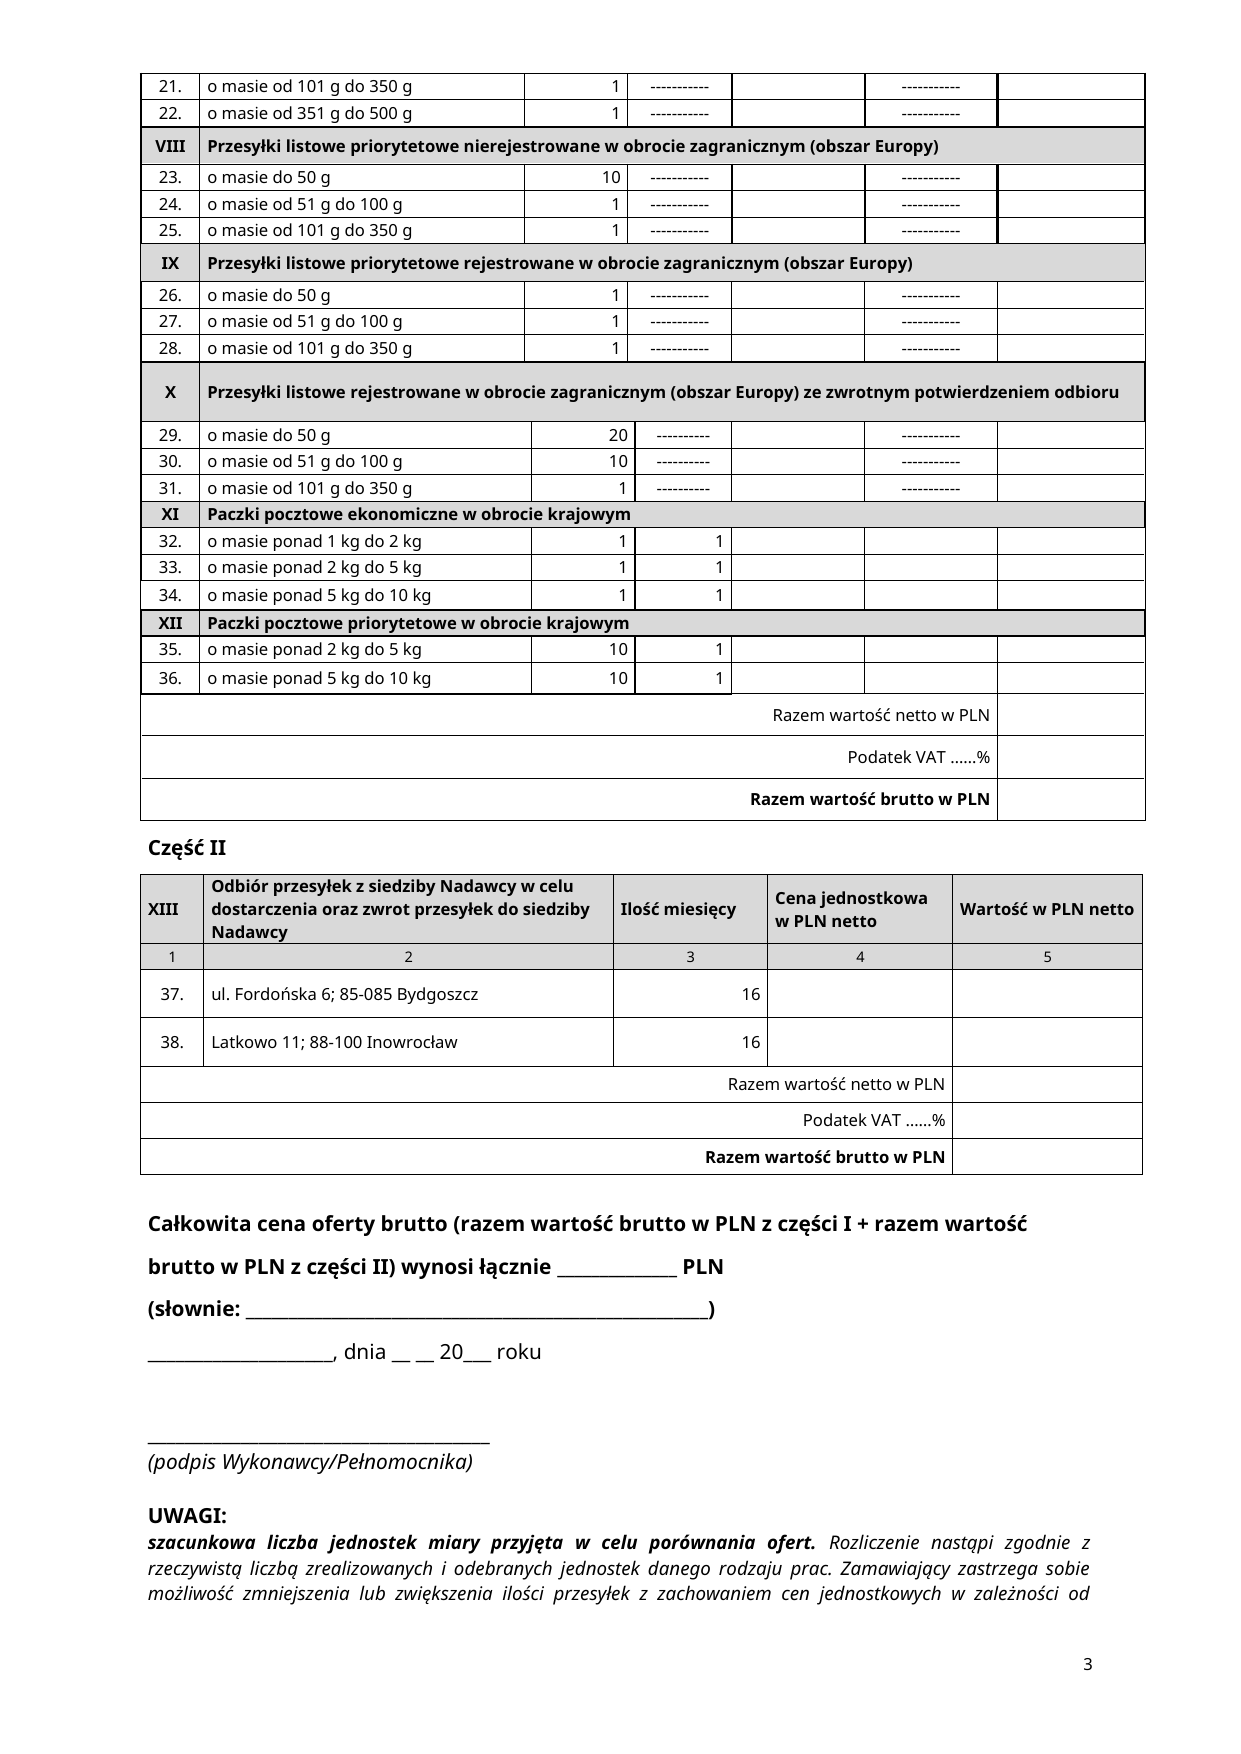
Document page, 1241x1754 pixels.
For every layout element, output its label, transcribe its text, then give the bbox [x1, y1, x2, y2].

table_cell 1 [636, 528, 731, 554]
table_cell 35. [142, 637, 199, 662]
table_cell [733, 165, 864, 190]
table_cell ----------- [865, 422, 997, 447]
table_cell 5 [953, 944, 1142, 969]
table_cell 1 [525, 309, 627, 334]
table_cell o masie od 51 g do 100 g [200, 309, 524, 334]
table_cell Razem wartość netto w PLN [141, 1067, 952, 1102]
table_cell [768, 1018, 952, 1066]
table_cell ----------- [865, 335, 997, 361]
table_cell 4 [768, 944, 952, 969]
table_cell 10 [532, 449, 634, 474]
table_cell [953, 1018, 1142, 1066]
table_cell 1 [532, 581, 634, 608]
text Całkowita cena oferty brutto (razem wartość brutto w PLN z części I + razem wartość brutto w PLN z części II) wynosi łącznie ______________ PLN (słownie: ______________________________________________________) [148, 1209, 1093, 1323]
table_cell 1 [525, 74, 627, 99]
table_cell [998, 662, 1145, 693]
table_cell 1 [525, 218, 627, 243]
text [148, 1529, 1093, 1606]
table_cell o masie ponad 2 kg do 5 kg [200, 637, 531, 662]
table_cell 37. [141, 970, 203, 1017]
table_cell 1 [141, 944, 203, 969]
table_cell [865, 663, 997, 693]
table_cell ----------- [628, 74, 731, 99]
table_cell [732, 555, 864, 580]
table_cell Razem wartość brutto w PLN [141, 1139, 952, 1174]
table_cell [768, 970, 952, 1017]
table_cell [865, 528, 997, 554]
table_cell [998, 528, 1145, 554]
table_cell 27. [142, 309, 199, 334]
table_cell ----------- [628, 218, 731, 243]
table_cell o masie od 101 g do 350 g [200, 335, 524, 361]
table_cell ----------- [628, 165, 731, 190]
table_cell [732, 581, 864, 608]
table_cell o masie ponad 2 kg do 5 kg [200, 555, 531, 580]
table_cell 1 [525, 335, 627, 361]
table_cell [998, 334, 1145, 361]
table_cell Przesyłki listowe rejestrowane w obrocie zagranicznym (obszar Europy) ze zwrotnym potwierdzeniem odbioru [200, 363, 1144, 421]
text _____________________________________ [148, 1419, 1093, 1447]
table_cell [998, 554, 1145, 580]
table_cell 1 [532, 555, 634, 580]
table_cell IX [141, 244, 199, 281]
table_cell 32. [142, 528, 199, 554]
table_cell 1 [636, 555, 731, 580]
table_cell [732, 422, 864, 447]
table_cell 10 [525, 165, 627, 190]
table_cell Razem wartość brutto w PLN [141, 778, 997, 819]
table_header Cena jednostkowa w PLN netto [768, 875, 952, 943]
table_cell [732, 449, 864, 474]
table_header Odbiór przesyłek z siedziby Nadawcy w celu dostarczenia oraz zwrot przesyłek do siedziby Nadawcy [204, 875, 613, 943]
table_cell 34. [141, 581, 199, 608]
table_cell 30. [142, 449, 199, 474]
table_cell [733, 218, 864, 243]
table_cell ---------- [636, 449, 731, 474]
table_cell 33. [142, 555, 199, 580]
table_cell [732, 475, 864, 501]
table_cell ----------- [866, 165, 996, 190]
table_cell o masie od 51 g do 100 g [200, 191, 524, 217]
table_cell ----------- [865, 282, 997, 308]
table_cell [998, 422, 1145, 447]
table_cell X [142, 363, 199, 421]
table_cell o masie ponad 5 kg do 10 kg [200, 663, 531, 693]
table_cell [998, 448, 1145, 474]
table_cell 22. [142, 100, 199, 126]
table_cell [998, 735, 1145, 777]
table_cell ---------- [636, 422, 731, 447]
table_cell 16 [614, 970, 767, 1017]
table_cell 31. [142, 475, 199, 501]
table_cell 28. [142, 335, 199, 361]
table_cell Przesyłki listowe priorytetowe rejestrowane w obrocie zagranicznym (obszar Europy) [200, 244, 1145, 281]
table_cell 1 [525, 100, 627, 126]
table_cell 1 [532, 475, 634, 501]
table_cell [998, 637, 1145, 662]
table_cell ----------- [866, 100, 996, 126]
table_cell [999, 74, 1144, 99]
table_cell VIII [142, 128, 199, 163]
table_cell [953, 1067, 1142, 1102]
table_cell [998, 778, 1145, 819]
table_cell 10 [532, 663, 634, 693]
table_cell Paczki pocztowe ekonomiczne w obrocie krajowym [200, 502, 1144, 527]
table_cell 1 [525, 282, 627, 308]
table_cell o masie do 50 g [200, 422, 531, 447]
table_cell XI [142, 502, 199, 527]
text ____________________, dnia __ __ 20___ roku [148, 1337, 1093, 1366]
table_cell [998, 580, 1145, 608]
table_cell Paczki pocztowe priorytetowe w obrocie krajowym [200, 611, 1144, 635]
table_cell 21. [142, 74, 199, 99]
table_cell ----------- [865, 475, 997, 501]
table_cell 1 [532, 528, 634, 554]
table_cell 24. [142, 191, 199, 217]
table_cell [999, 191, 1144, 217]
table_cell ----------- [628, 282, 731, 308]
table_cell 1 [636, 637, 731, 662]
table_cell [733, 100, 864, 126]
table_cell [732, 528, 864, 554]
table_cell 1 [636, 581, 731, 608]
table_cell o masie do 50 g [200, 165, 524, 190]
table_cell [865, 555, 997, 580]
table_cell [733, 74, 864, 99]
table_cell 10 [532, 637, 634, 662]
table_cell [732, 309, 864, 334]
table_cell ----------- [628, 309, 731, 334]
table_cell o masie ponad 5 kg do 10 kg [200, 581, 531, 608]
text (podpis Wykonawcy/Pełnomocnika) [148, 1447, 1093, 1476]
table_cell [999, 165, 1144, 190]
table_cell ul. Fordońska 6; 85-085 Bydgoszcz [204, 970, 613, 1017]
table_cell [733, 191, 864, 217]
table_cell o masie od 101 g do 350 g [200, 74, 524, 99]
table_cell o masie ponad 1 kg do 2 kg [200, 528, 531, 554]
table_cell ----------- [866, 74, 996, 99]
table_cell [998, 474, 1145, 501]
table_cell ----------- [628, 335, 731, 361]
table_cell Podatek VAT ……% [141, 735, 997, 777]
table_cell ----------- [628, 191, 731, 217]
table_cell ----------- [628, 100, 731, 126]
table_cell 29. [142, 422, 199, 447]
table_cell 1 [636, 663, 731, 693]
table_cell Podatek VAT ……% [141, 1103, 952, 1138]
table_cell 3 [614, 944, 767, 969]
table_cell [732, 637, 864, 662]
table_cell ----------- [865, 449, 997, 474]
table_cell o masie od 351 g do 500 g [200, 100, 524, 126]
table_cell 1 [525, 191, 627, 217]
table_cell Przesyłki listowe priorytetowe nierejestrowane w obrocie zagranicznym (obszar Europy) [200, 128, 1144, 163]
table_cell o masie od 51 g do 100 g [200, 449, 531, 474]
table_cell [999, 100, 1144, 126]
table_cell [732, 335, 864, 361]
table_cell [865, 637, 997, 662]
text Część II [148, 833, 1093, 862]
table_cell [998, 693, 1145, 735]
table_cell 38. [141, 1018, 203, 1066]
table_header Wartość w PLN netto [953, 875, 1142, 943]
table_cell o masie do 50 g [200, 282, 524, 308]
table_cell 36. [142, 663, 199, 693]
table_cell [953, 1103, 1142, 1138]
table_header XIII [141, 875, 203, 943]
table_cell [999, 218, 1144, 243]
table_cell 2 [204, 944, 613, 969]
table_cell [732, 663, 864, 693]
text UWAGI: [148, 1501, 1093, 1529]
table_cell [732, 282, 864, 308]
table_header Ilość miesięcy [614, 875, 767, 943]
table_cell Razem wartość netto w PLN [141, 694, 997, 735]
table_cell o masie od 101 g do 350 g [200, 475, 531, 501]
table_cell 20 [532, 422, 634, 447]
table_cell [998, 281, 1145, 308]
table_cell ----------- [866, 218, 996, 243]
table_cell [953, 970, 1142, 1017]
table_cell ----------- [866, 191, 996, 217]
table_cell [953, 1139, 1142, 1174]
table_cell 25. [142, 218, 199, 243]
table_cell ---------- [636, 475, 731, 501]
table_cell o masie od 101 g do 350 g [200, 218, 524, 243]
table_cell 26. [142, 282, 199, 308]
table_cell [865, 581, 997, 608]
table_cell [998, 308, 1145, 334]
table_cell 16 [614, 1018, 767, 1066]
table_cell 23. [142, 165, 199, 190]
table_cell XII [142, 611, 199, 635]
table_cell Latkowo 11; 88-100 Inowrocław [204, 1018, 613, 1066]
table_cell ----------- [865, 309, 997, 334]
